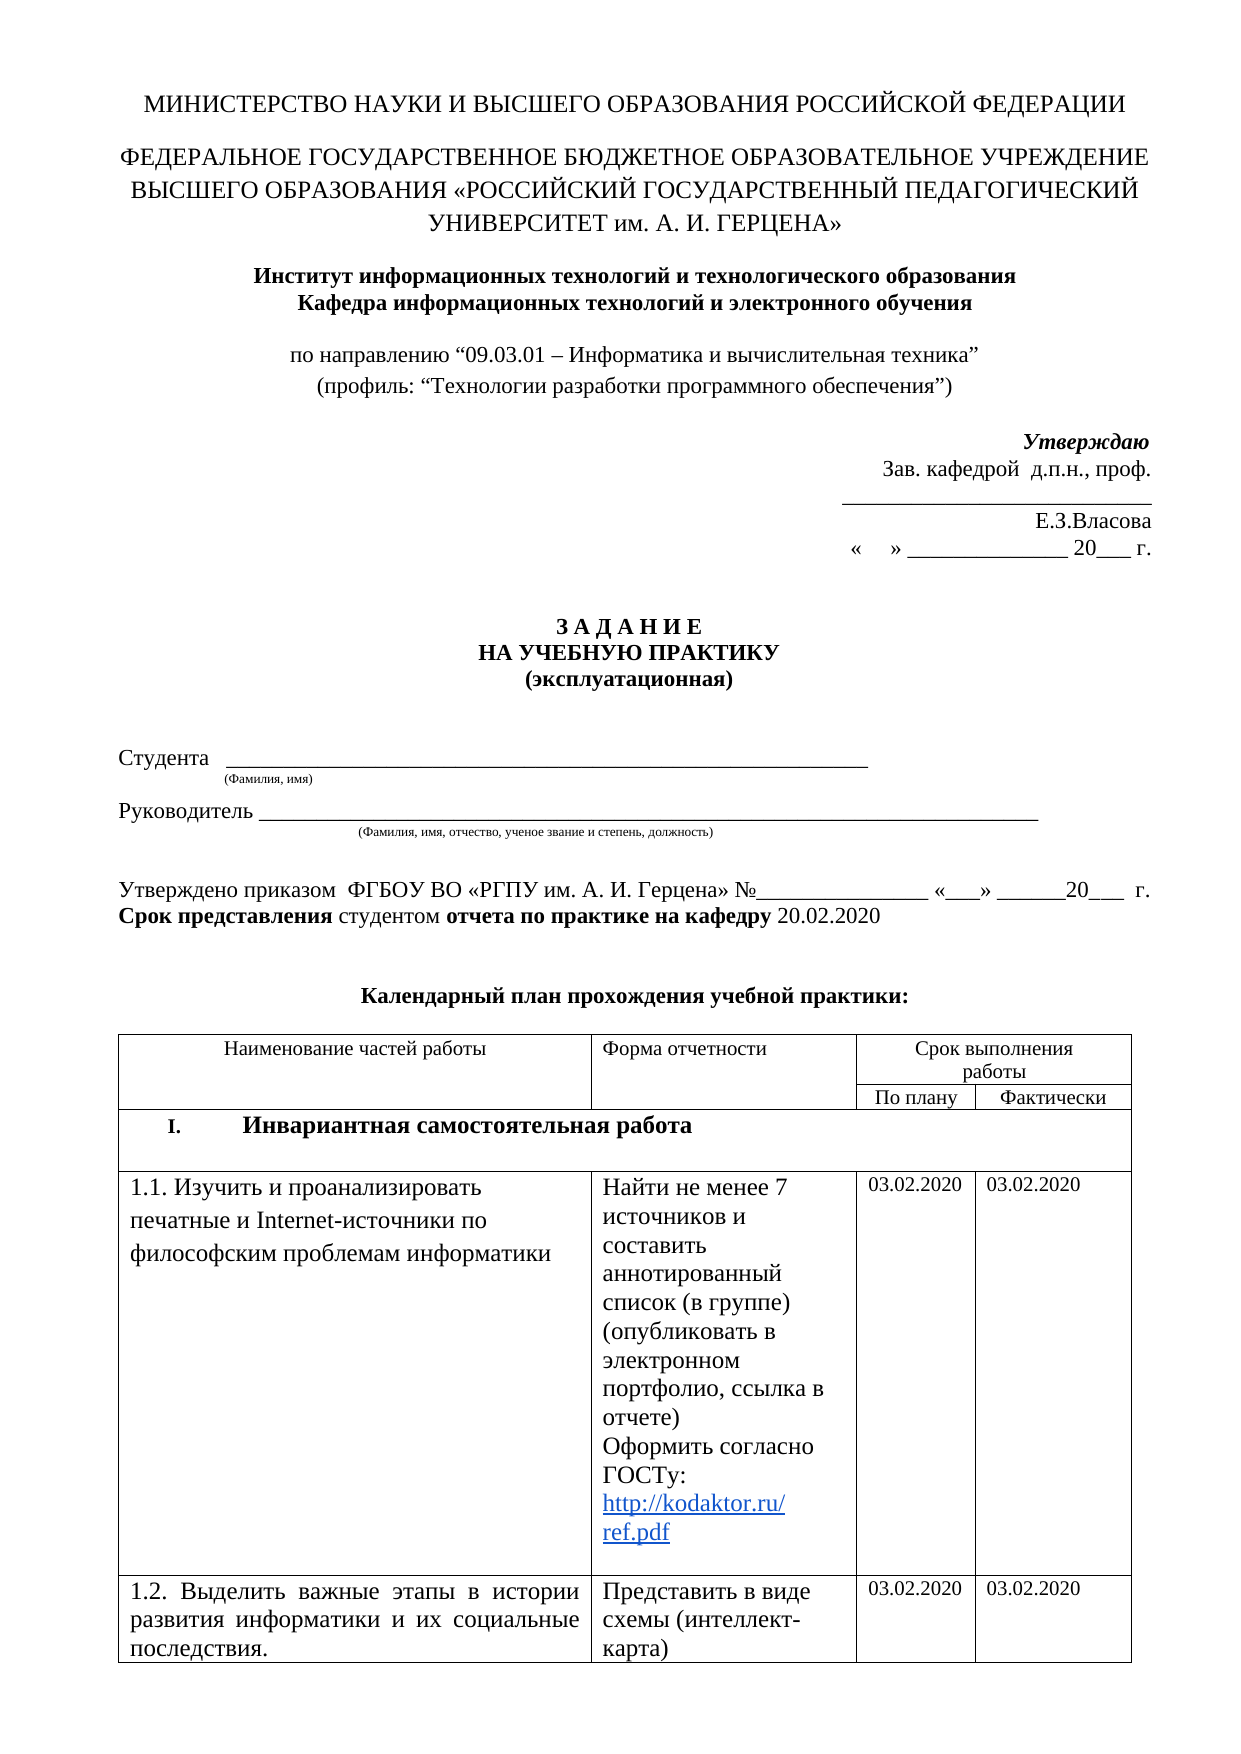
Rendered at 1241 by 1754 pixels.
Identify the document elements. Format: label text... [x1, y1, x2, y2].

table_cell Инвариантная самостоятельная работа [119, 1110, 1131, 1171]
text Институт информационных технологий и технологического образования [118, 262, 1152, 289]
text (Фамилия, имя, отчество, ученое звание и степень, должность) [118, 823, 1152, 850]
table_cell 03.02.2020 [976, 1576, 1131, 1662]
text Срок представления студентом отчета по практике на кафедру 20.02.2020 [118, 903, 1152, 929]
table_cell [119, 1576, 591, 1662]
table_header Срок выполнения работы [857, 1035, 1131, 1083]
text Руководитель ____________________________________________________________________ [118, 797, 1152, 823]
table_cell 03.02.2020 [857, 1172, 975, 1575]
text З А Д А Н И Е [62, 613, 1152, 639]
text (эксплуатационная) [62, 665, 1152, 692]
table_cell 03.02.2020 [857, 1576, 975, 1662]
text Утверждено приказом ФГБОУ ВО «РГПУ им. А. И. Герцена» №_______________ «___» ______20___ г. [118, 876, 1152, 903]
text Е.З.Власова [62, 507, 1152, 534]
text Утверждаю [62, 428, 1152, 454]
table_cell По плану [857, 1085, 975, 1109]
text Зав. кафедрой д.п.н., проф. [62, 454, 1152, 481]
text ФЕДЕРАЛЬНОЕ ГОСУДАРСТВЕННОЕ БЮДЖЕТНОЕ ОБРАЗОВАТЕЛЬНОЕ УЧРЕЖДЕНИЕ ВЫСШЕГО ОБРАЗОВАНИЯ «РОССИЙСКИЙ ГОСУДАРСТВЕННЫЙ ПЕДАГОГИЧЕСКИЙ УНИВЕРСИТЕТ им. А. И. ГЕРЦЕНА» [118, 142, 1152, 237]
text Кафедра информационных технологий и электронного обучения [118, 289, 1152, 315]
text МИНИСТЕРСТВО НАУКИ И ВЫСШЕГО ОБРАЗОВАНИЯ РОССИЙСКОЙ ФЕДЕРАЦИИ [118, 89, 1152, 117]
text « » ______________ 20___ г. [62, 534, 1152, 560]
text (Фамилия, имя) [118, 771, 1152, 797]
table_header Форма отчетности [592, 1035, 856, 1109]
text ___________________________ [62, 481, 1152, 507]
text (профиль: “Технологии разработки программного обеспечения”) [118, 372, 1152, 398]
text по направлению “09.03.01 – Информатика и вычислительная техника” [118, 341, 1152, 368]
table_header Наименование частей работы [119, 1035, 591, 1109]
text Студента ________________________________________________________ [118, 744, 1152, 771]
table_cell Фактически [976, 1085, 1131, 1109]
table_cell 1.1. Изучить и проанализировать печатные и Internet-источники по философским проблемам информатики [119, 1172, 591, 1575]
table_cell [592, 1576, 856, 1662]
table_cell Найти не менее 7 источников и составить аннотированный список (в группе) (опубликовать в электронном портфолио, ссылка в отчете) Оформить согласно ГОСТу: http://kodaktor.ru/ref.pdf [592, 1172, 856, 1575]
table_cell 03.02.2020 [976, 1172, 1131, 1575]
text НА УЧЕБНУЮ ПРАКТИКУ [62, 639, 1152, 665]
text Календарный план прохождения учебной практики: [118, 982, 1152, 1008]
